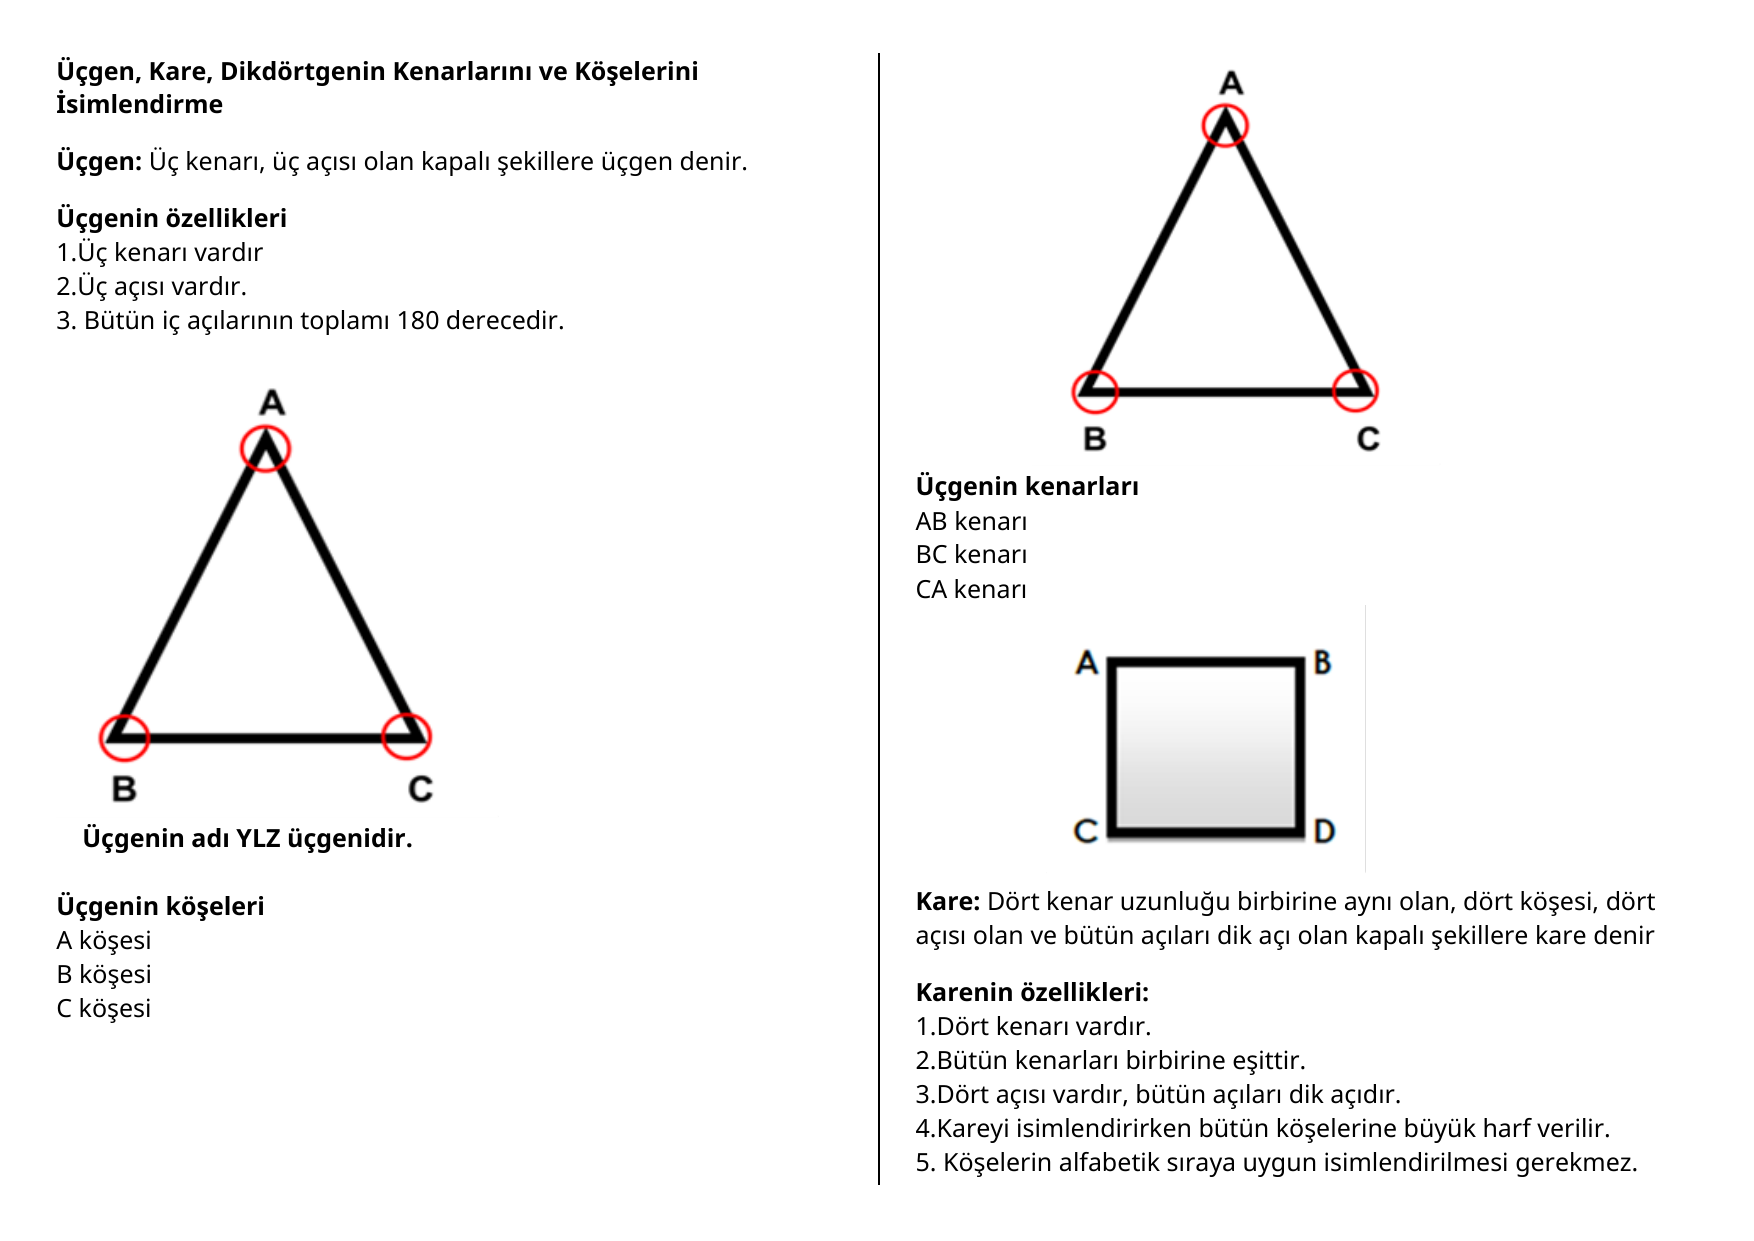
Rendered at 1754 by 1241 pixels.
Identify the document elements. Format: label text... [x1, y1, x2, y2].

text Üçgen, Kare, Dikdörtgenin Kenarlarını ve Köşelerini İsimlendirme [56, 53, 842, 121]
picture [56, 371, 502, 820]
text Üçgenin adı YLZ üçgenidir. [56, 820, 842, 854]
text 3.Dört açısı vardır, bütün açıları dik açıdır. [915, 1076, 1701, 1111]
text 2.Bütün kenarları birbirine eşittir. [915, 1042, 1701, 1076]
text Üçgenin özellikleri [56, 201, 842, 235]
text 1.Dört kenarı vardır. [915, 1008, 1701, 1042]
text 1.Üç kenarı vardır [56, 235, 842, 269]
text 2.Üç açısı vardır. [56, 269, 842, 303]
picture [1032, 53, 1445, 469]
text Üçgen: Üç kenarı, üç açısı olan kapalı şekillere üçgen denir. [56, 144, 842, 178]
text Üçgenin kenarları [915, 469, 1701, 503]
text 5. Köşelerin alfabetik sıraya uygun isimlendirilmesi gerekmez. [915, 1144, 1701, 1179]
text Üçgenin köşeleri [56, 888, 842, 922]
text 4.Kareyi isimlendirirken bütün köşelerine büyük harf verilir. [915, 1111, 1701, 1144]
text AB kenarı [915, 503, 1701, 537]
text BC kenarı [915, 537, 1701, 571]
text 3. Bütün iç açılarının toplamı 180 derecedir. [56, 303, 842, 337]
text B köşesi [56, 956, 842, 991]
text CA kenarı [915, 571, 1701, 605]
picture [1045, 605, 1372, 884]
text C köşesi [56, 991, 842, 1024]
text Kare: Dört kenar uzunluğu birbirine aynı olan, dört köşesi, dört açısı olan ve bütün açıları dik açı olan kapalı şekillere kare denir [915, 883, 1701, 952]
text A köşesi [56, 922, 842, 956]
text Karenin özellikleri: [915, 974, 1701, 1008]
